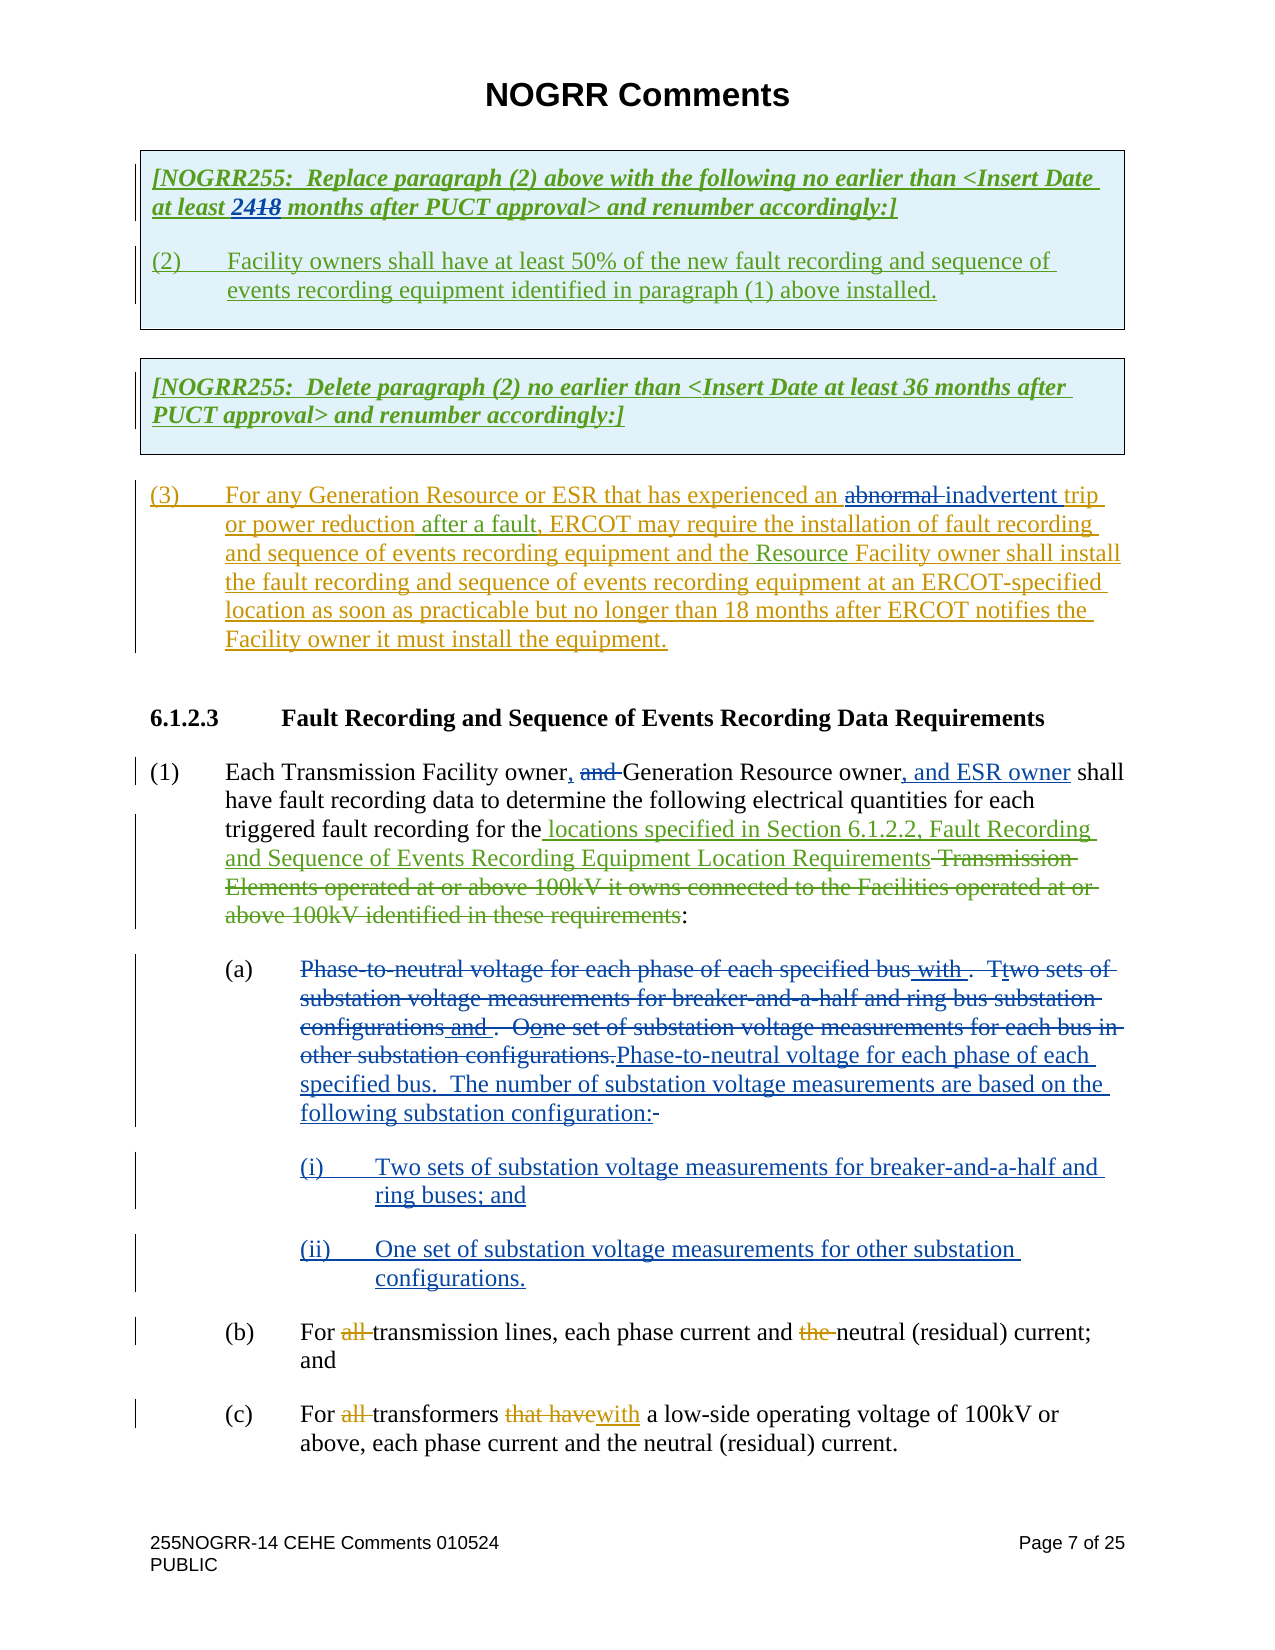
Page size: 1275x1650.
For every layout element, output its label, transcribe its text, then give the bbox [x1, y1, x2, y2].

text 6.1.2.3 Fault Recording and Sequence of Events Recording Data Requirements [150, 703, 1125, 732]
list (b) For transmission lines, each phase current and neutral (residual) current; and [225, 1317, 1125, 1374]
list (c) For transformers a low-side operating voltage of 100kV or above, each phase current and the neutral (residual) current. [225, 1399, 1125, 1457]
text (1) Each Transmission Facility owner Generation Resource owner shall have fault recording data to determine the following electrical quantities for each triggered fault recording for the: [150, 757, 1125, 929]
list (a) [225, 954, 1125, 1127]
